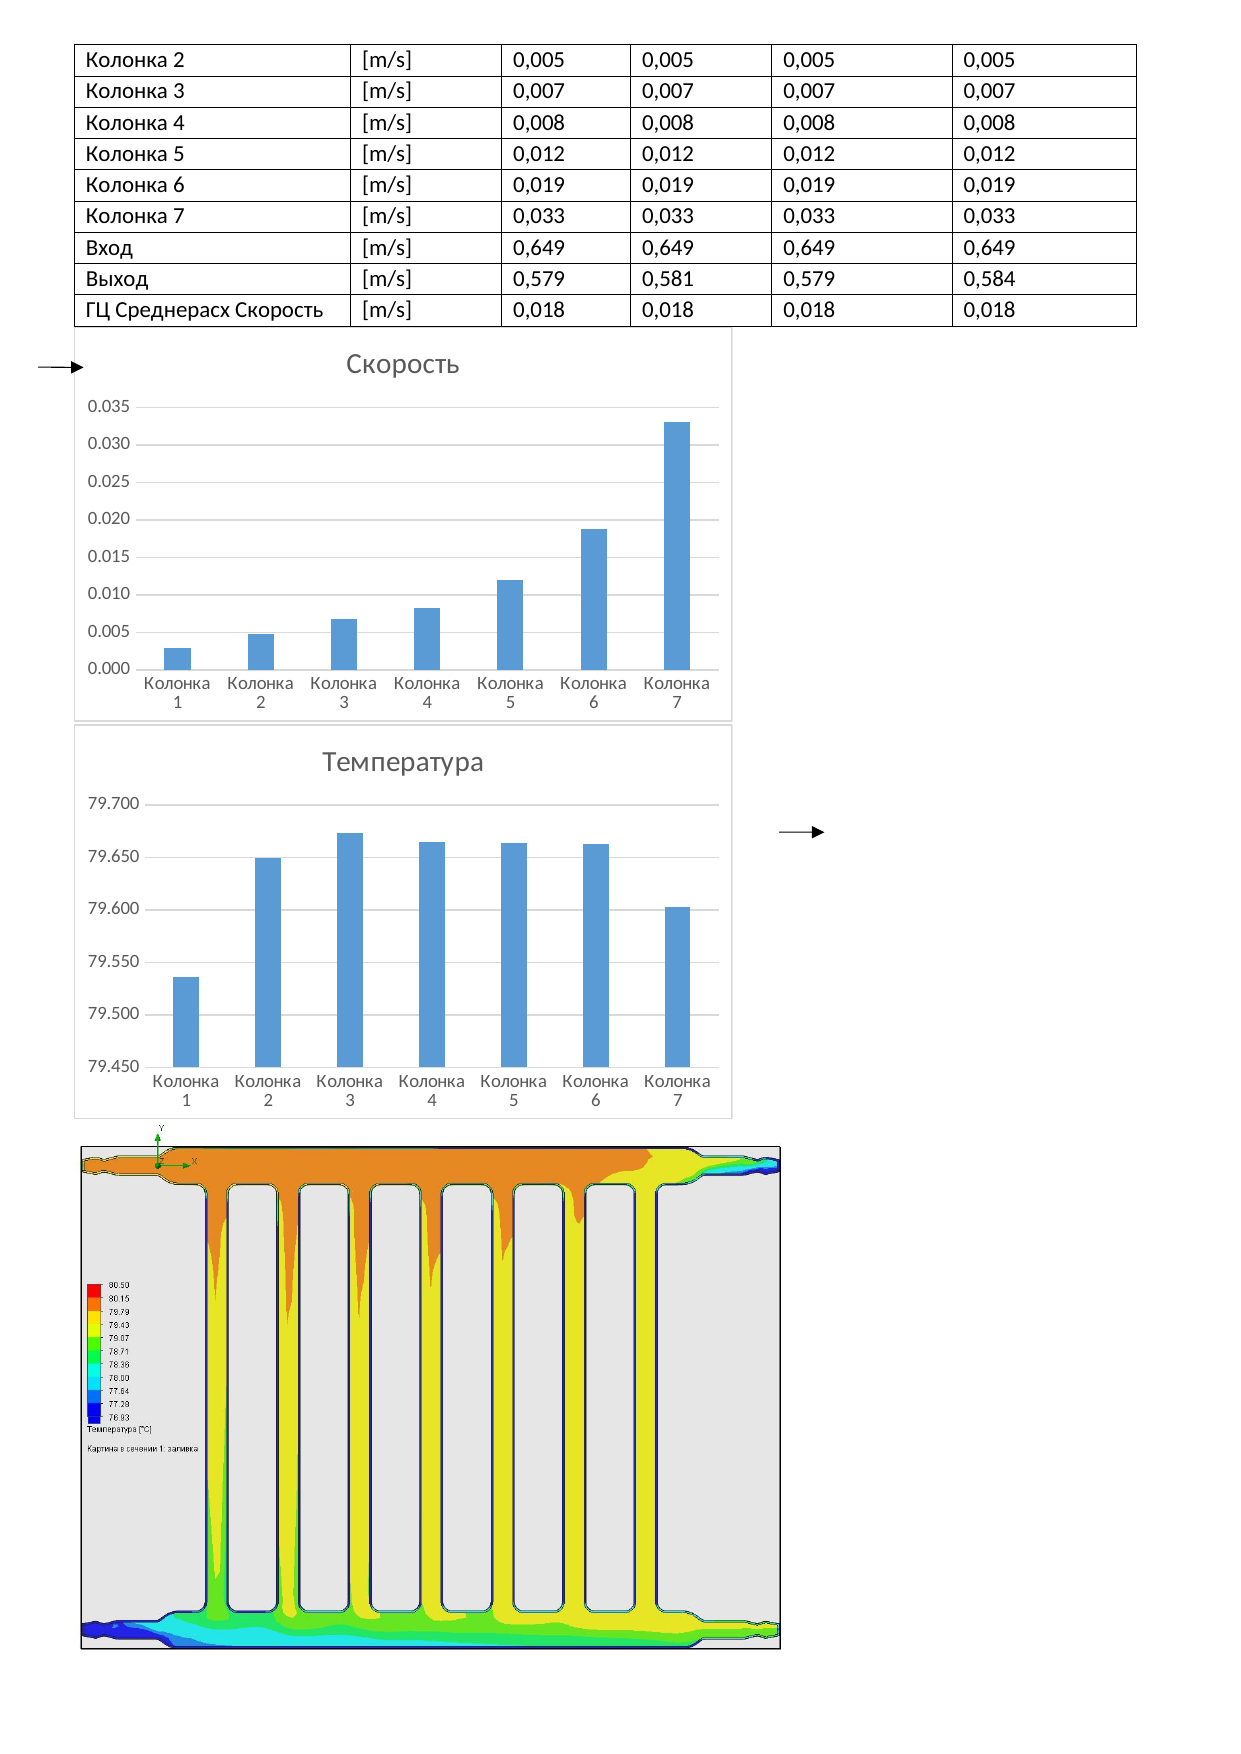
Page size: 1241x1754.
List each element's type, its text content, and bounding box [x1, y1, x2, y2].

picture [73, 1121, 793, 1661]
table_cell Колонка 7 [75, 202, 350, 232]
table_cell 0,007 [953, 77, 1136, 107]
table_cell 0,008 [631, 108, 771, 138]
table_cell [m/s] [351, 108, 501, 138]
table_cell 0,012 [772, 139, 952, 169]
table_cell Колонка 4 [75, 108, 350, 138]
table_cell 0,007 [502, 77, 630, 107]
table_cell 0,033 [631, 202, 771, 232]
table_cell 0,019 [953, 170, 1136, 201]
table_cell 0,033 [772, 202, 952, 232]
table_cell 0,018 [772, 295, 952, 326]
table_cell [m/s] [351, 45, 501, 76]
table_cell 0,007 [772, 77, 952, 107]
table_cell 0,005 [631, 45, 771, 76]
table_cell 0,019 [502, 170, 630, 201]
table_cell 0,005 [502, 45, 630, 76]
table_cell 0,012 [631, 139, 771, 169]
table_cell Вход [75, 233, 350, 263]
table_cell [m/s] [351, 170, 501, 201]
table_cell [m/s] [351, 264, 501, 294]
table_cell 0,649 [502, 233, 630, 263]
table_cell Колонка 5 [75, 139, 350, 169]
table_cell Колонка 2 [75, 45, 350, 76]
table_cell 0,018 [502, 295, 630, 326]
table_cell 0,018 [631, 295, 771, 326]
table_cell 0,005 [772, 45, 952, 76]
table_cell 0,019 [772, 170, 952, 201]
table_cell Колонка 6 [75, 170, 350, 201]
table_cell 0,019 [631, 170, 771, 201]
table_cell [m/s] [351, 202, 501, 232]
table_cell [m/s] [351, 139, 501, 169]
table_cell 0,012 [502, 139, 630, 169]
table_cell 0,033 [953, 202, 1136, 232]
table_cell 0,581 [631, 264, 771, 294]
table_cell 0,007 [631, 77, 771, 107]
table_cell 0,008 [953, 108, 1136, 138]
table_cell 0,649 [953, 233, 1136, 263]
table_cell 0,008 [502, 108, 630, 138]
table_cell Колонка 3 [75, 77, 350, 107]
table_cell 0,008 [772, 108, 952, 138]
table_cell 0,033 [502, 202, 630, 232]
table_cell 0,579 [502, 264, 630, 294]
table_cell [m/s] [351, 77, 501, 107]
table_cell 0,018 [953, 295, 1136, 326]
table_cell 0,649 [772, 233, 952, 263]
table_cell ГЦ Среднерасх Скорость [75, 295, 350, 326]
table_cell 0,005 [953, 45, 1136, 76]
table_cell 0,579 [772, 264, 952, 294]
table_cell [m/s] [351, 233, 501, 263]
table_cell 0,649 [631, 233, 771, 263]
table_cell 0,012 [953, 139, 1136, 169]
table_cell 0,584 [953, 264, 1136, 294]
table_cell [m/s] [351, 295, 501, 326]
table_cell Выход [75, 264, 350, 294]
